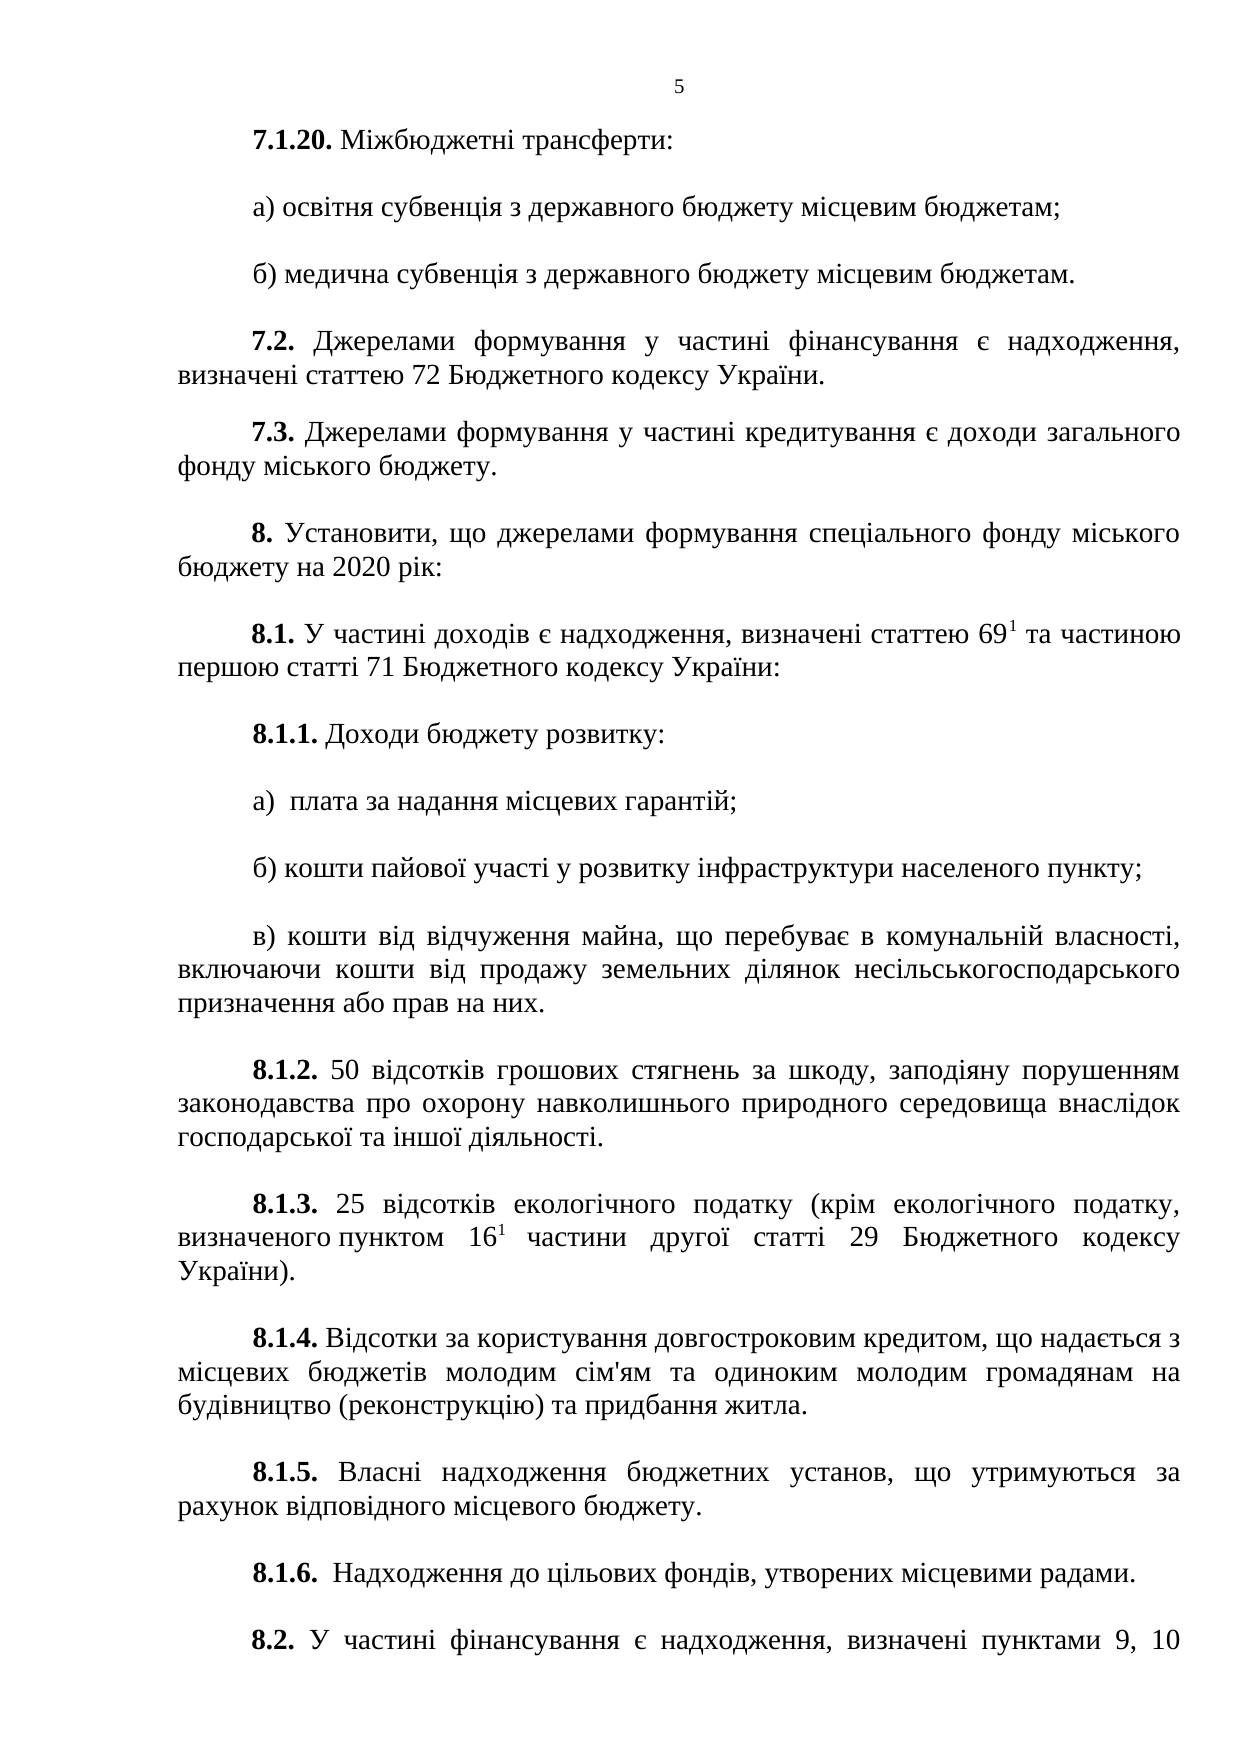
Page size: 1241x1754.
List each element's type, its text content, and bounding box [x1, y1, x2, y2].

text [177, 1622, 1181, 1656]
text 7.1.20. Міжбюджетні трансферти: [177, 98, 1181, 156]
text а) освітня субвенція з державного бюджету місцевим бюджетам; [252, 189, 1181, 223]
text 8.1.4. Відсотки за користування довгостроковим кредитом, що надається з місцевих бюджетів молодим сім'ям та одиноким молодим громадянам на будівництво (реконструкцію) та придбання житла. [177, 1320, 1181, 1421]
text 7.2. Джерелами формування у частині фінансування є надходження, визначені статтею 72 Бюджетного кодексу України. [177, 323, 1181, 390]
text в) кошти від відчуження майна, що перебуває в комунальній власності, включаючи кошти від продажу земельних ділянок несільськогосподарського призначення або прав на них. [177, 918, 1181, 1018]
text 8.1.2. 50 відсотків грошових стягнень за шкоду, заподіяну порушенням законодавства про охорону навколишнього природного середовища внаслідок господарської та іншої діяльності. [177, 1052, 1181, 1152]
text 8.1.1. Доходи бюджету розвитку: [177, 716, 1181, 750]
text 7.3. Джерелами формування у частині кредитування є доходи загального фонду міського бюджету. [177, 414, 1181, 482]
text б) кошти пайової участі у розвитку інфраструктури населеного пункту; [177, 851, 1181, 884]
text 8.1.6. Надходження до цільових фондів, утворених місцевими радами. [177, 1555, 1181, 1588]
text 8.1. У частині доходів є надходження, визначені статтею 691 та частиною першою статті 71 Бюджетного кодексу України: [177, 616, 1181, 683]
text б) медична субвенція з державного бюджету місцевим бюджетам. [252, 256, 1181, 290]
text 8.1.5. Власні надходження бюджетних установ, що утримуються за рахунок відповідного місцевого бюджету. [177, 1454, 1181, 1521]
text 8. Установити, що джерелами формування спеціального фонду міського бюджету на 2020 рік: [177, 515, 1181, 582]
text 8.1.3. 25 відсотків екологічного податку (крім екологічного податку, визначеного пунктом 161 частини другої статті 29 Бюджетного кодексу України). [177, 1186, 1181, 1287]
text а) плата за надання місцевих гарантій; [177, 783, 1181, 817]
